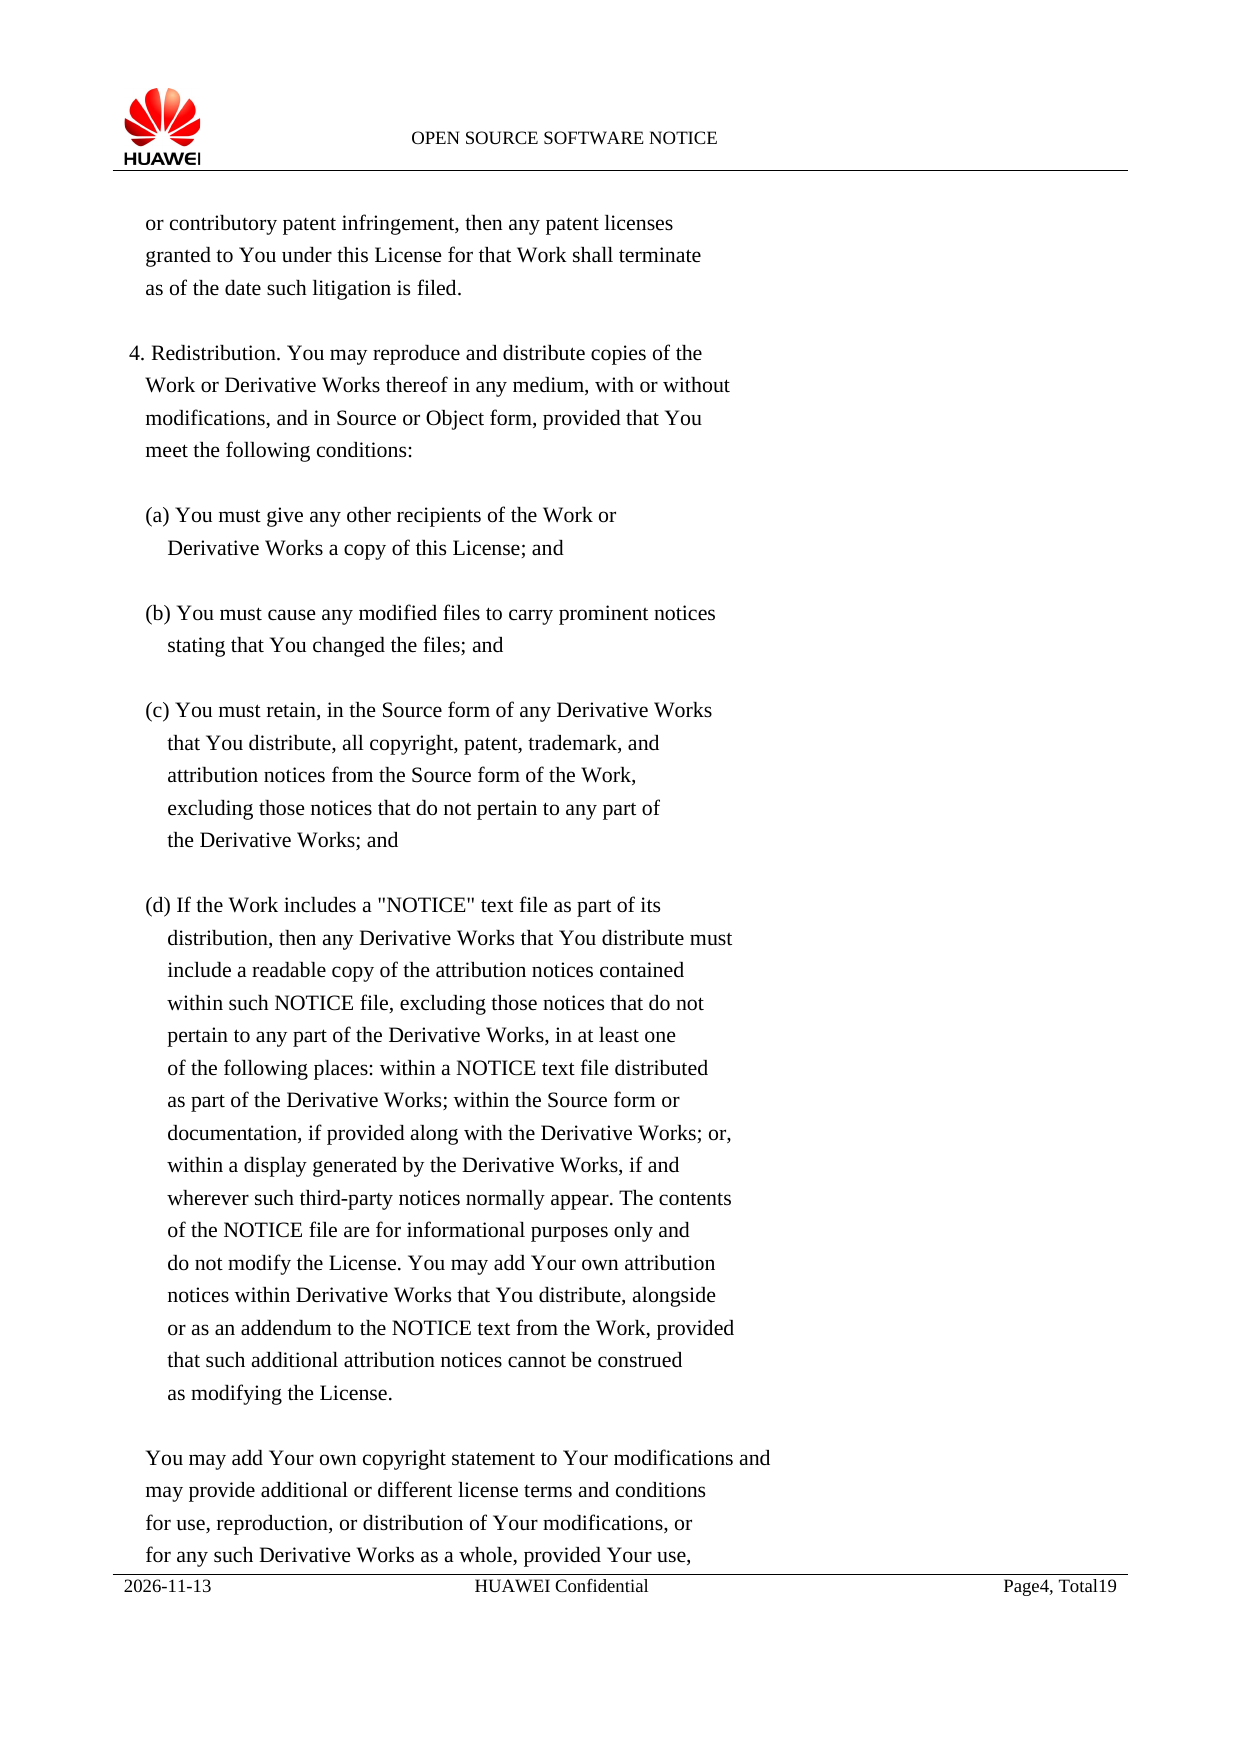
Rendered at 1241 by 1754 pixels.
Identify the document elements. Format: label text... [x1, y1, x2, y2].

picture [124, 88, 201, 165]
